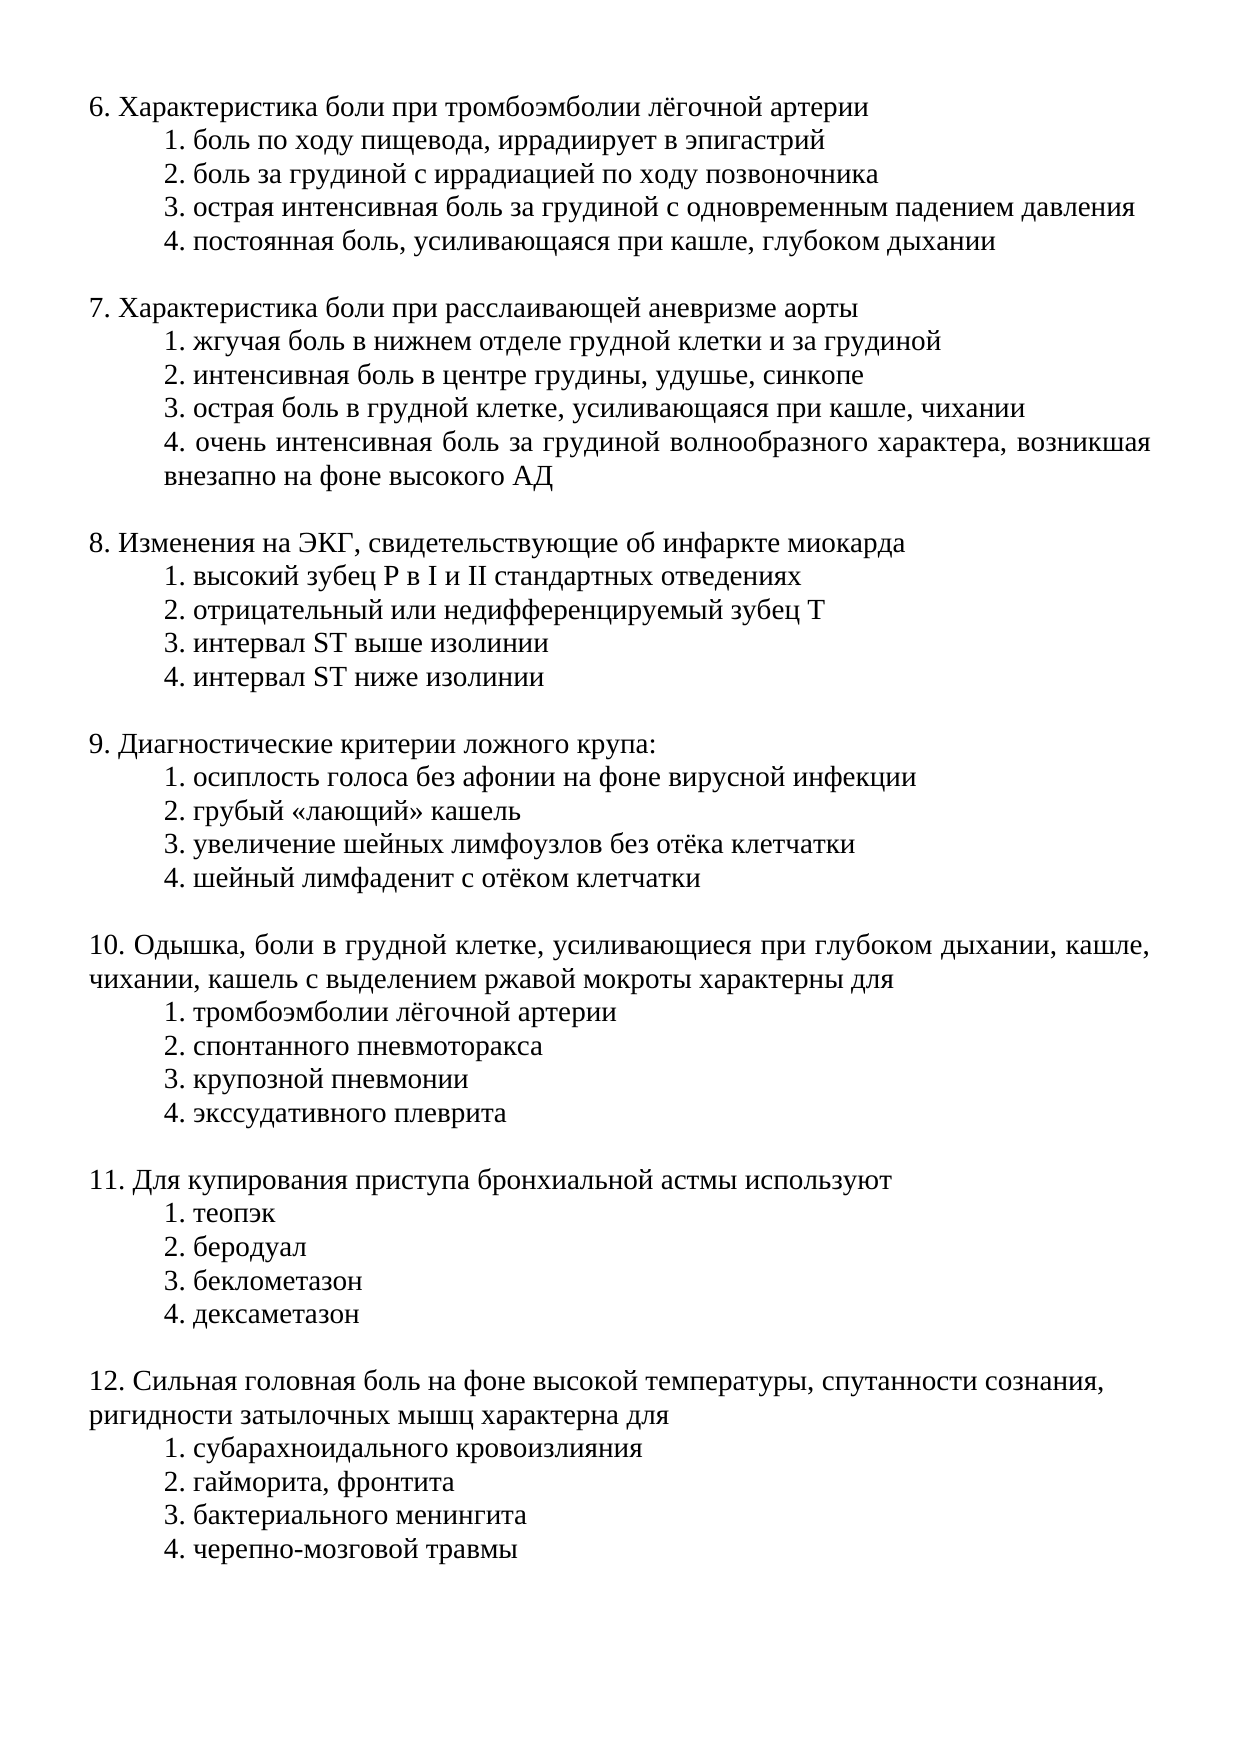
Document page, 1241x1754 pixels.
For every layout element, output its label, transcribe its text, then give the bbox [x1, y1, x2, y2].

text 1. субарахноидального кровоизлияния [145, 1430, 1152, 1464]
text 2. спонтанного пневмоторакса [145, 1028, 1152, 1061]
text 9. Диагностические критерии ложного крупа: [89, 726, 1152, 759]
text 10. Одышка, боли в грудной клетке, усиливающиеся при глубоком дыхании, кашле, чихании, кашель с выделением ржавой мокроты характерны для [89, 927, 1152, 994]
text 3. увеличение шейных лимфоузлов без отёка клетчатки [145, 827, 1152, 860]
text 2. грубый «лающий» кашель [145, 793, 1152, 827]
text 6. Характеристика боли при тромбоэмболии лёгочной артерии [89, 89, 1204, 122]
text 3. острая интенсивная боль за грудиной с одновременным падением давления [89, 189, 1152, 223]
text 1. жгучая боль в нижнем отделе грудной клетки и за грудиной [164, 323, 1152, 357]
text 11. Для купирования приступа бронхиальной астмы используют [89, 1162, 1152, 1196]
text 2. интенсивная боль в центре грудины, удушье, синкопе [164, 357, 1152, 391]
text 4. черепно-мозговой травмы [145, 1531, 1152, 1564]
text 8. Изменения на ЭКГ, свидетельствующие об инфаркте миокарда [89, 525, 1204, 558]
text 1. осиплость голоса без афонии на фоне вирусной инфекции [145, 759, 1152, 793]
text 1. тромбоэмболии лёгочной артерии [145, 994, 1152, 1028]
text 4. постоянная боль, усиливающаяся при кашле, глубоком дыхании [89, 223, 1152, 256]
text 3. беклометазон [145, 1263, 1152, 1296]
text 2. отрицательный или недифференцируемый зубец Т [89, 592, 1204, 625]
text 3. интервал ST выше изолинии [89, 625, 1204, 659]
text 1. теопэк [145, 1196, 1152, 1229]
text 4. дексаметазон [145, 1296, 1152, 1330]
text 2. беродуал [145, 1229, 1152, 1263]
text 7. Характеристика боли при расслаивающей аневризме аорты [89, 290, 1204, 323]
text 1. высокий зубец Р в I и II стандартных отведениях [89, 558, 1204, 592]
text 3. бактериального менингита [145, 1497, 1152, 1531]
text 4. очень интенсивная боль за грудиной волнообразного характера, возникшая внезапно на фоне высокого АД [164, 424, 1152, 491]
text 3. острая боль в грудной клетке, усиливающаяся при кашле, чихании [164, 391, 1152, 424]
text 2. боль за грудиной с иррадиацией по ходу позвоночника [89, 156, 1152, 189]
text 12. Сильная головная боль на фоне высокой температуры, спутанности сознания, ригидности затылочных мышц характерна для [89, 1363, 1152, 1430]
text 2. гайморита, фронтита [145, 1464, 1152, 1497]
text 4. интервал ST ниже изолинии [89, 659, 1204, 692]
text 1. боль по ходу пищевода, иррадиирует в эпигастрий [89, 122, 1152, 156]
text 3. крупозной пневмонии [145, 1061, 1152, 1095]
text 4. экссудативного плеврита [145, 1095, 1152, 1128]
text 4. шейный лимфаденит с отёком клетчатки [145, 860, 1152, 894]
